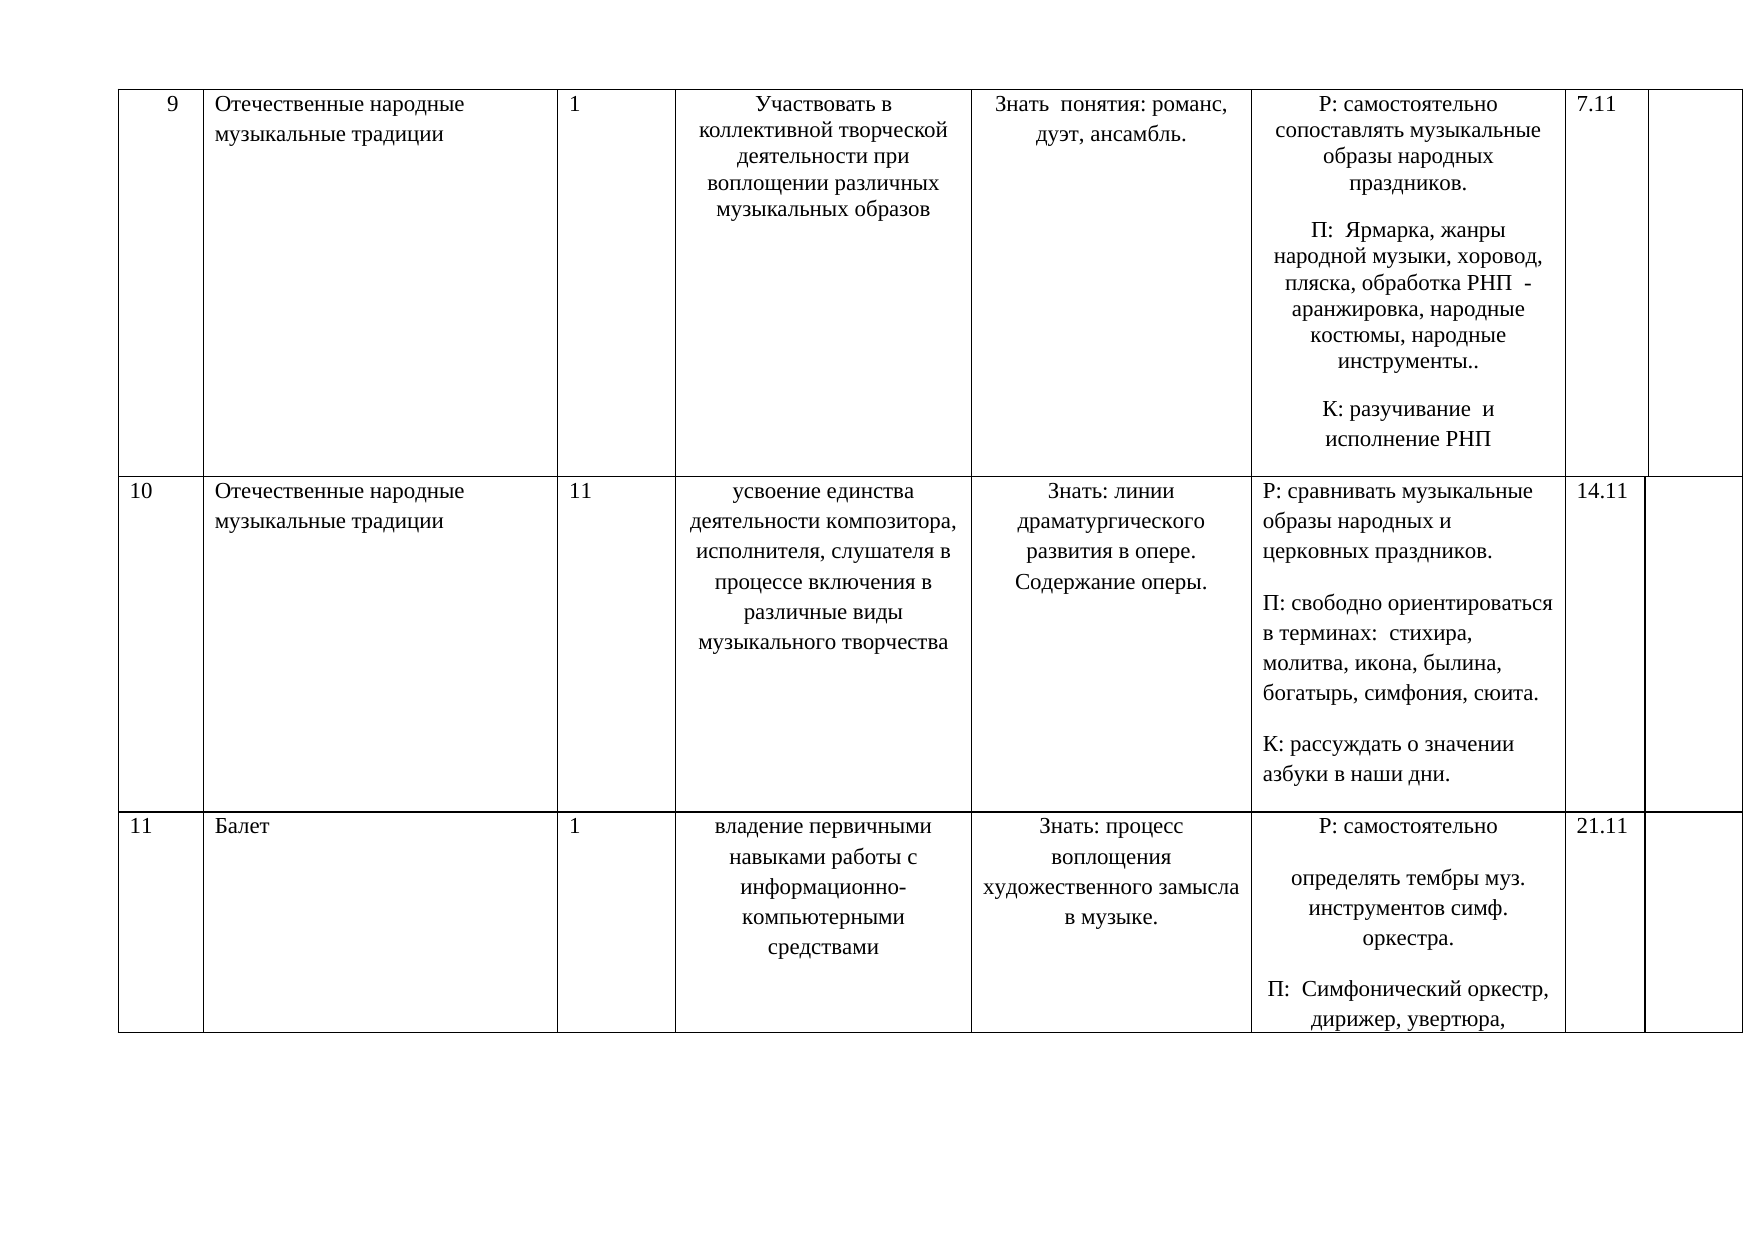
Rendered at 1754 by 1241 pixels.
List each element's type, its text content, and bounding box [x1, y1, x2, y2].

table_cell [676, 813, 971, 1032]
table_cell 1 [558, 813, 675, 1032]
table_cell 11 [558, 477, 675, 811]
table_cell 11 [119, 813, 203, 1032]
table_cell 1 [558, 90, 675, 476]
table_cell усвоение единства деятельности композитора, исполнителя, слушателя в процессе включения в различные виды музыкального творчества [676, 477, 971, 811]
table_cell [972, 813, 1251, 1032]
table_cell Отечественные народные музыкальные традиции [204, 90, 557, 476]
table_cell 9 [119, 90, 203, 476]
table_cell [1252, 813, 1565, 1032]
table_cell 14.11 [1566, 477, 1644, 811]
table_cell 7.11 [1566, 90, 1648, 476]
table_cell 21.11 [1566, 813, 1644, 1032]
table_cell Балет [204, 813, 557, 1032]
table_cell Участвовать в коллективной творческой деятельности при воплощении различных музыкальных образов [676, 90, 971, 476]
table_cell Р: самостоятельно сопоставлять музыкальные образы народных праздников. П: Ярмарка, жанры народной музыки, хоровод, пляска, обработка РНП -аранжировка, народные костюмы, народные инструменты.. К: разучивание и исполнение РНП [1252, 90, 1565, 476]
table_cell Р: сравнивать музыкальные образы народных и церковных праздников. П: свободно ориентироваться в терминах: стихира, молитва, икона, былина, богатырь, симфония, сюита. К: рассуждать о значении азбуки в наши дни. [1252, 477, 1565, 811]
table_cell [1649, 90, 1742, 476]
table_cell Знать: линии драматургического развития в опере. Содержание оперы. [972, 477, 1251, 811]
table_cell Знать понятия: романс, дуэт, ансамбль. [972, 90, 1251, 476]
table_cell [1646, 813, 1742, 1032]
table_cell [1646, 477, 1742, 811]
table_cell 10 [119, 477, 203, 811]
table_cell Отечественные народные музыкальные традиции [204, 477, 557, 811]
